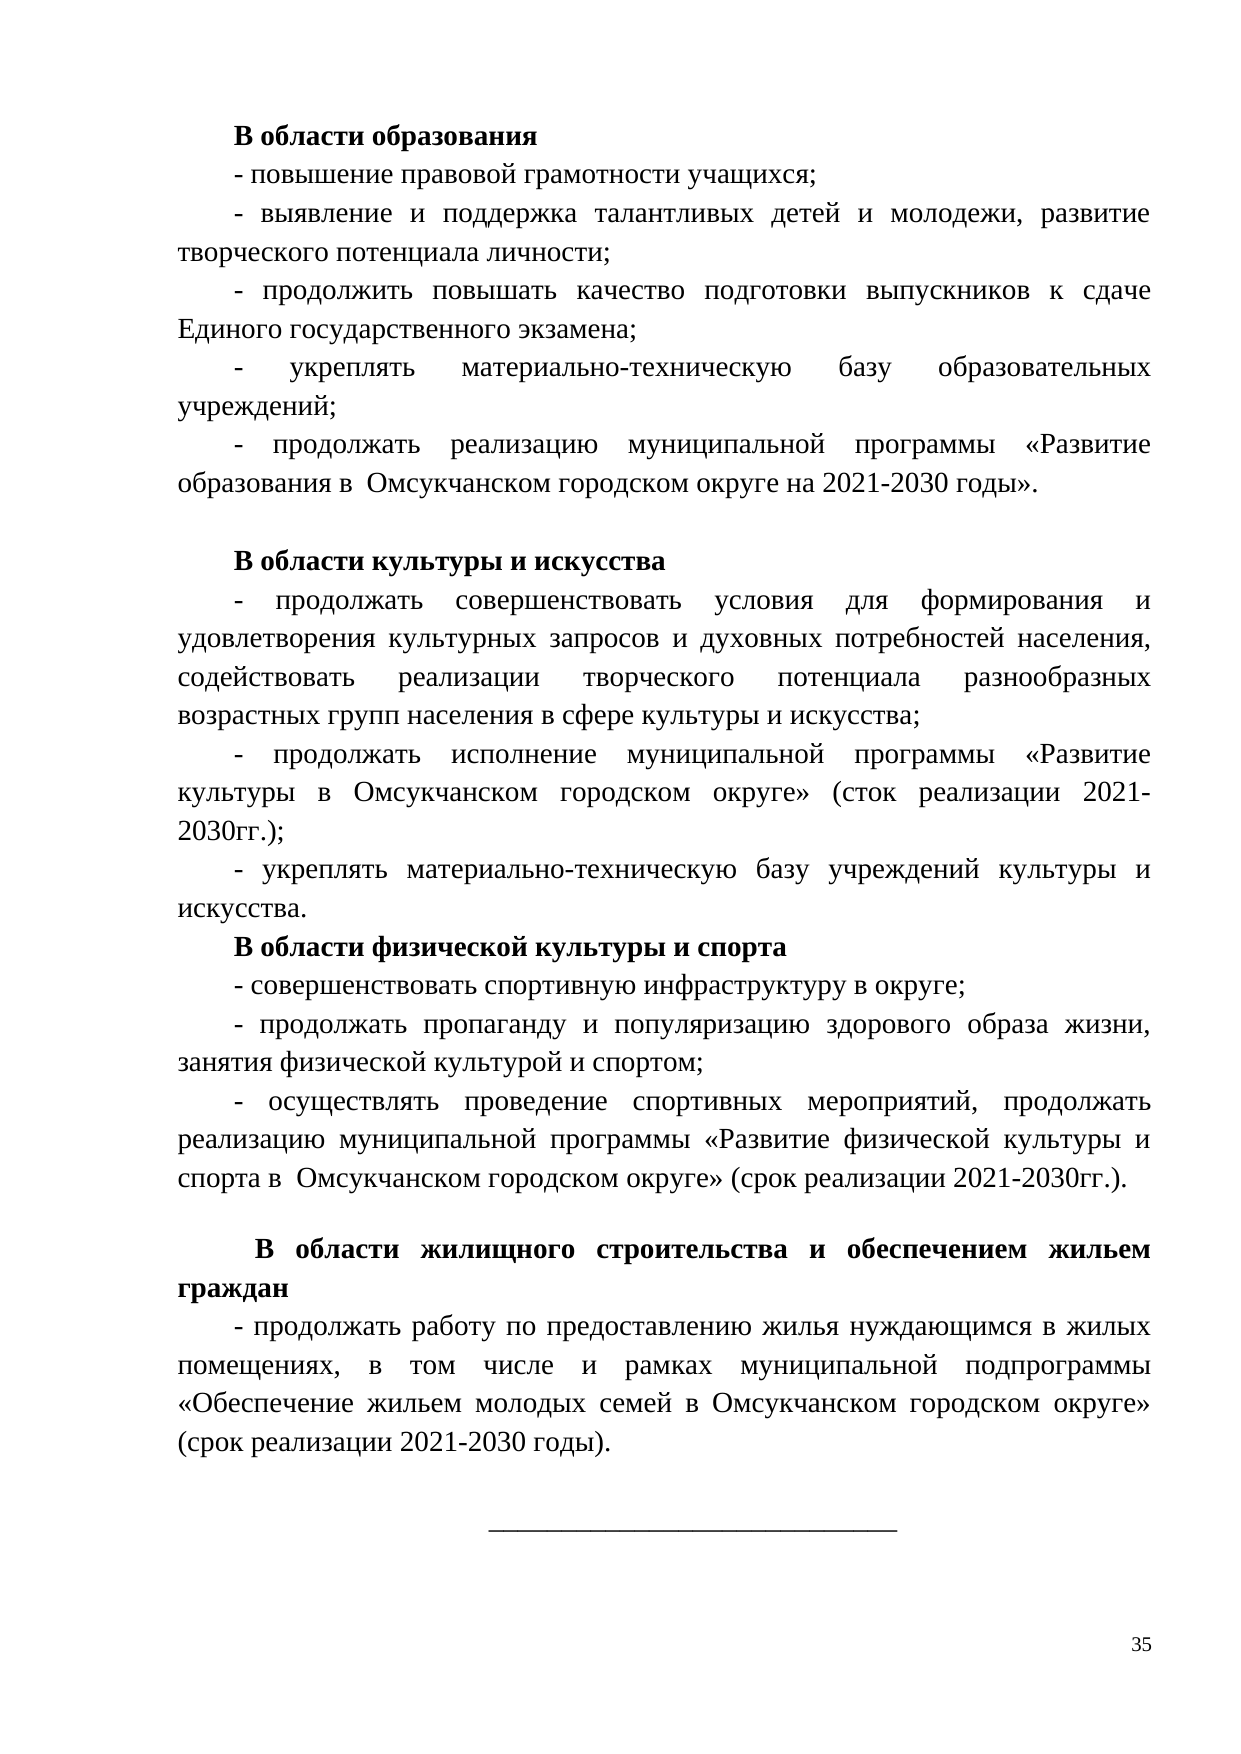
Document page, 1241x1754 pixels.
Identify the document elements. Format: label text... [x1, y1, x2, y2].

text - совершенствовать спортивную инфраструктуру в округе; [177, 967, 1152, 1001]
text - повышение правовой грамотности учащихся; [177, 157, 1152, 190]
text В области культуры и искусства [177, 543, 1152, 577]
text - укреплять материально-техническую базу учреждений культуры и искусства. [177, 852, 1152, 924]
text В области физической культуры и спорта [177, 929, 1152, 962]
text - укреплять материально-техническую базу образовательных учреждений; [177, 349, 1152, 421]
text - продолжать исполнение муниципальной программы «Развитие культуры в Омсукчанском городском округе» (сток реализации 2021-2030гг.); [177, 736, 1152, 847]
text - продолжить повышать качество подготовки выпускников к сдаче Единого государственного экзамена; [177, 272, 1152, 344]
text ____________________________ [177, 1501, 1152, 1535]
text - продолжать совершенствовать условия для формирования и удовлетворения культурных запросов и духовных потребностей населения, содействовать реализации творческого потенциала разнообразных возрастных групп населения в сфере культуры и искусства; [177, 582, 1152, 731]
text - продолжать пропаганду и популяризацию здорового образа жизни, занятия физической культурой и спортом; [177, 1006, 1152, 1078]
text - продолжать работу по предоставлению жилья нуждающимся в жилых помещениях, в том числе и рамках муниципальной подпрограммы «Обеспечение жильем молодых семей в Омсукчанском городском округе» (срок реализации 2021-2030 годы). [177, 1308, 1152, 1458]
text - продолжать реализацию муниципальной программы «Развитие образования в Омсукчанском городском округе на 2021-2030 годы». [177, 426, 1152, 499]
text - осуществлять проведение спортивных мероприятий, продолжать реализацию муниципальной программы «Развитие физической культуры и спорта в Омсукчанском городском округе» (срок реализации 2021-2030гг.). [177, 1083, 1152, 1193]
text В области образования [177, 118, 1152, 152]
text - выявление и поддержка талантливых детей и молодежи, развитие творческого потенциала личности; [177, 195, 1152, 267]
text В области жилищного строительства и обеспечением жильем граждан [177, 1231, 1152, 1303]
